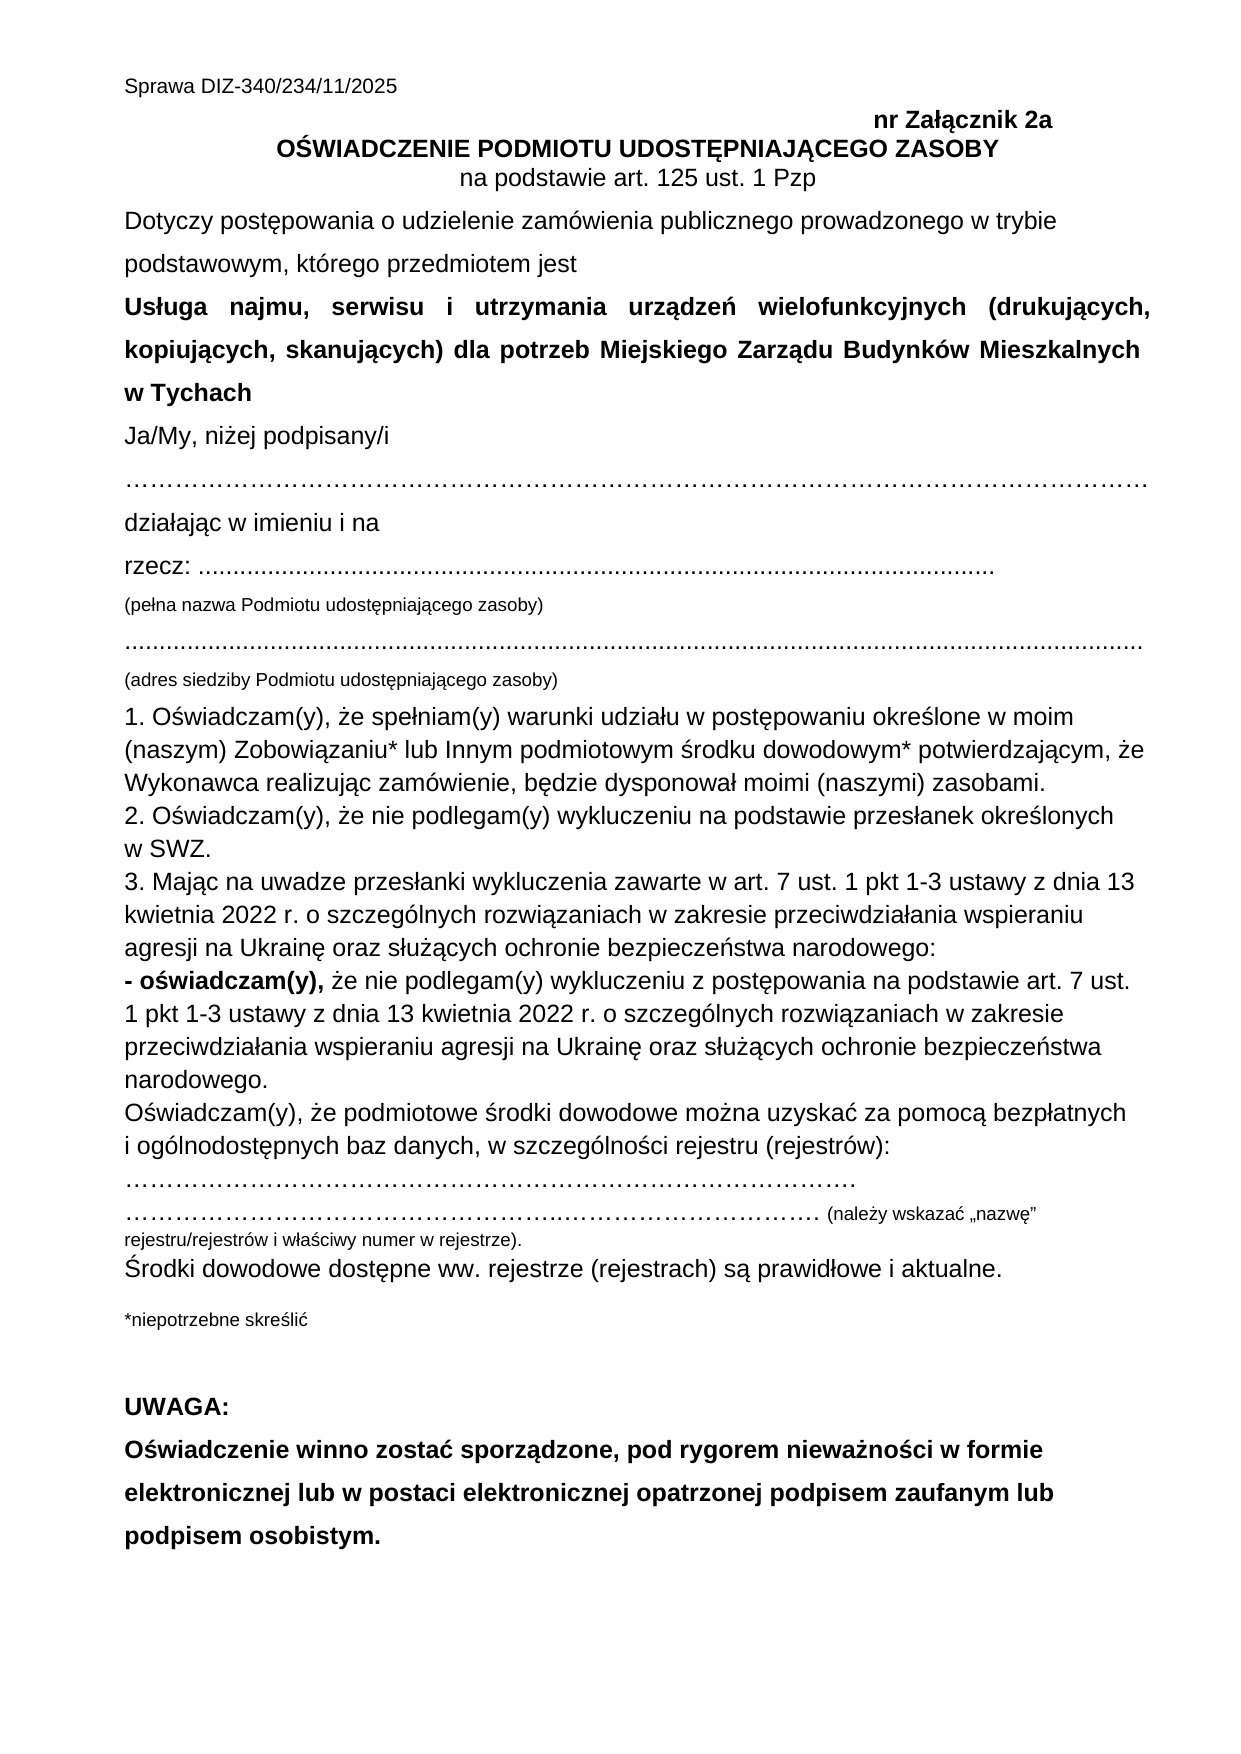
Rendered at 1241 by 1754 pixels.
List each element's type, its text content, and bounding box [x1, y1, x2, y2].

text Ja/My, niżej podpisany/i …………………………………………………………………………………………………………… [124, 421, 1152, 493]
text UWAGA: [124, 1392, 1152, 1420]
subtitle nr Załącznik 2a [715, 105, 1152, 134]
text 3. Mając na uwadze przesłanki wykluczenia zawarte w art. 7 ust. 1 pkt 1-3 ustawy z dnia 13 kwietnia 2022 r. o szczególnych rozwiązaniach w zakresie przeciwdziałania wspieraniu agresji na Ukrainę oraz służących ochronie bezpieczeństwa narodowego: [124, 867, 1152, 961]
text 2. Oświadczam(y), że nie podlegam(y) wykluczeniu na podstawie przesłanek określonych w SWZ. [124, 801, 1152, 862]
text (pełna nazwa Podmiotu udostępniającego zasoby) [124, 594, 1152, 615]
subtitle OŚWIADCZENIE PODMIOTU UDOSTĘPNIAJĄCEGO ZASOBY [124, 134, 1152, 163]
text - oświadczam(y), że nie podlegam(y) wykluczeniu z postępowania na podstawie art. 7 ust. 1 pkt 1-3 ustawy z dnia 13 kwietnia 2022 r. o szczególnych rozwiązaniach w zakresie przeciwdziałania wspieraniu agresji na Ukrainę oraz służących ochronie bezpieczeństwa narodowego. [124, 966, 1152, 1093]
text (adres siedziby Podmiotu udostępniającego zasoby) [124, 669, 1152, 691]
text Oświadczam(y), że podmiotowe środki dowodowe można uzyskać za pomocą bezpłatnych i ogólnodostępnych baz danych, w szczególności rejestru (rejestrów): …………………………………………………………………………….……………………………………………..…………………………. (należy wskazać „nazwę” rejestru/rejestrów i właściwy numer w rejestrze). [124, 1098, 1152, 1250]
text *niepotrzebne skreślić [124, 1309, 1152, 1331]
text Usługa najmu, serwisu i utrzymania urządzeń wielofunkcyjnych (drukujących, kopiujących, skanujących) dla potrzeb Miejskiego Zarządu Budynków Mieszkalnych w Tychach [124, 292, 1152, 407]
text Dotyczy postępowania o udzielenie zamówienia publicznego prowadzonego w trybie podstawowym, którego przedmiotem jest [124, 206, 1152, 278]
text 1. Oświadczam(y), że spełniam(y) warunki udziału w postępowaniu określone w moim (naszym) Zobowiązaniu* lub Innym podmiotowym środku dowodowym* potwierdzającym, że Wykonawca realizując zamówienie, będzie dysponował moimi (naszymi) zasobami. [124, 702, 1152, 796]
text Oświadczenie winno zostać sporządzone, pod rygorem nieważności w formie elektronicznej lub w postaci elektronicznej opatrzonej podpisem zaufanym lub podpisem osobistym. [124, 1435, 1152, 1550]
text na podstawie art. 125 ust. 1 Pzp [124, 163, 1152, 191]
text działając w imieniu i na rzecz: ................................................................................................................... [124, 508, 1152, 579]
text Środki dowodowe dostępne ww. rejestrze (rejestrach) są prawidłowe i aktualne. [124, 1254, 1152, 1282]
text ................................................................................................................................................... [124, 626, 1152, 655]
